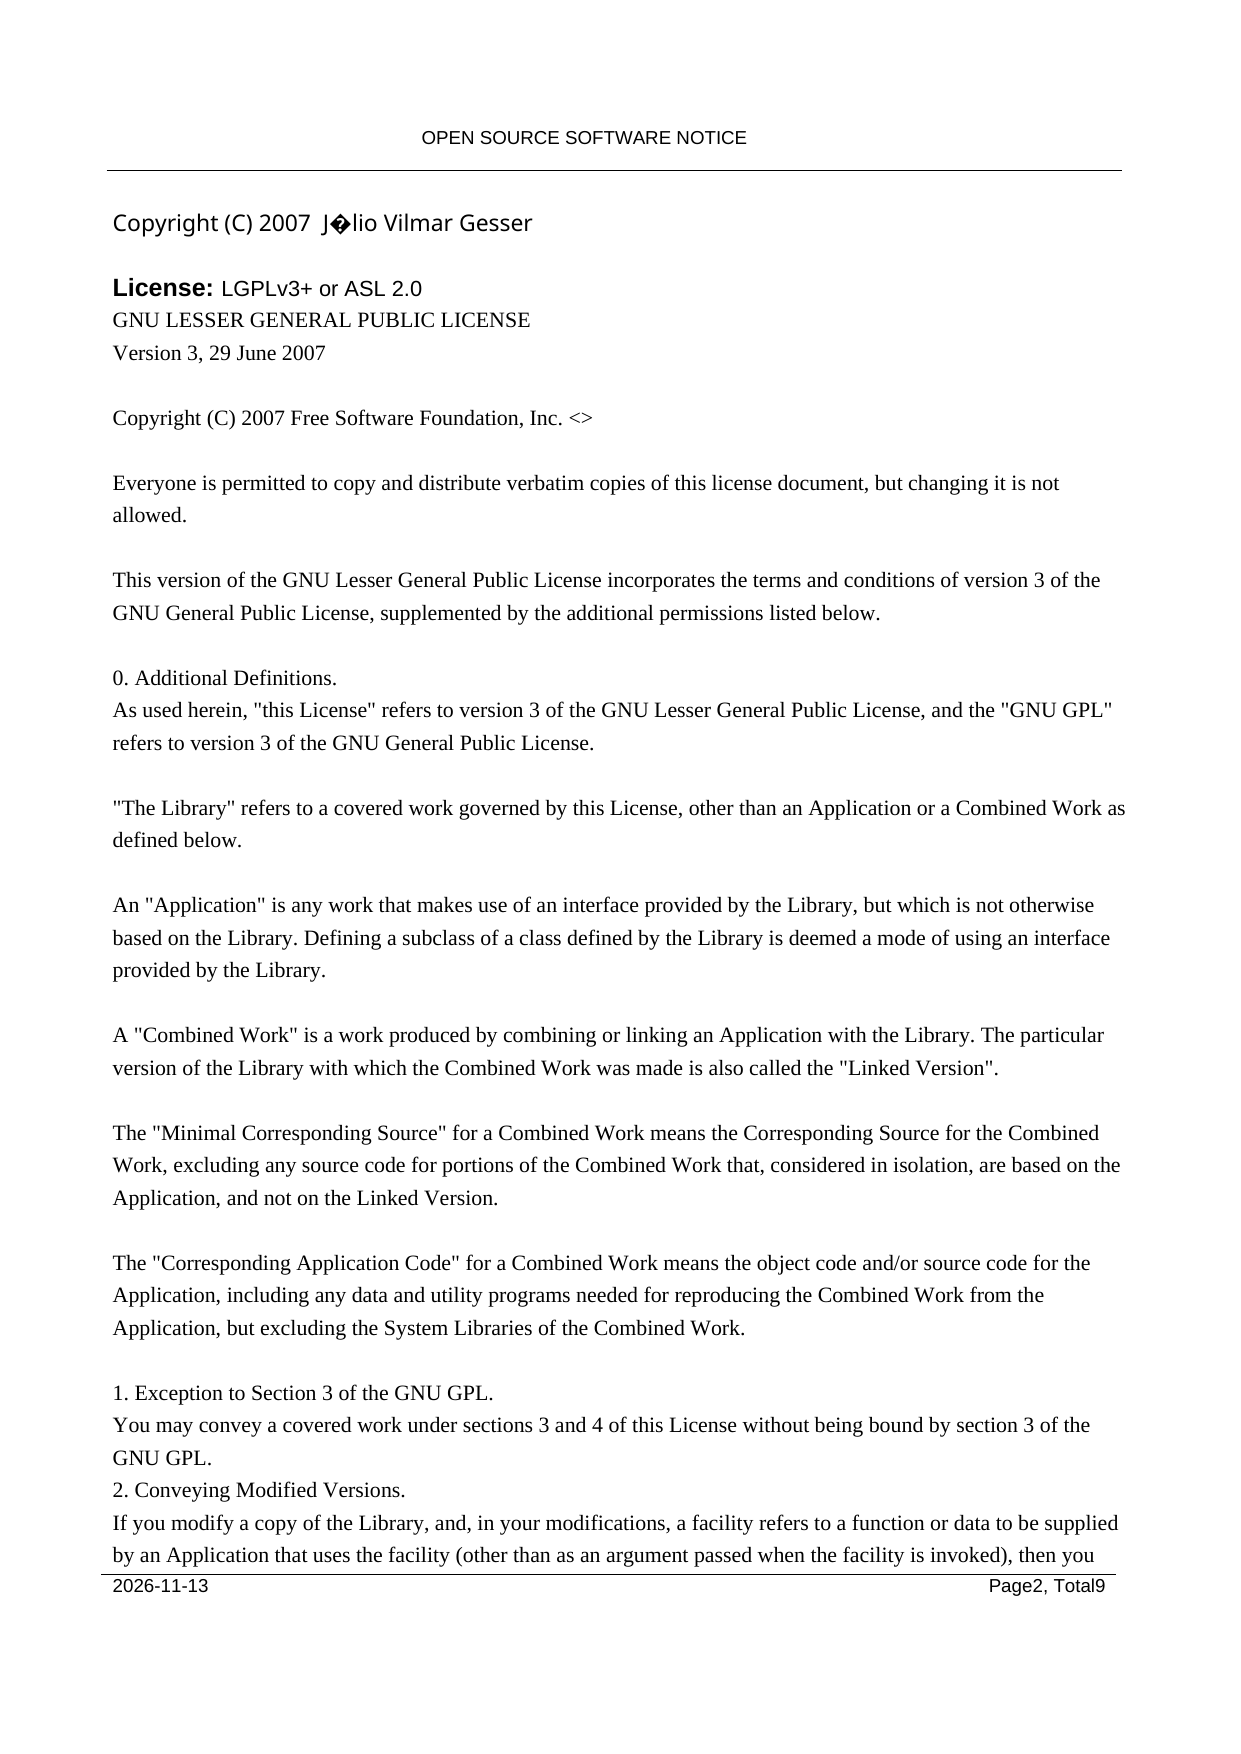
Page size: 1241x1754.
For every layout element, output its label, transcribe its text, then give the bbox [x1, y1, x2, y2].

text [112, 206, 1128, 271]
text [112, 304, 1128, 1571]
text License: LGPLv3+ or ASL 2.0 [112, 271, 1128, 304]
